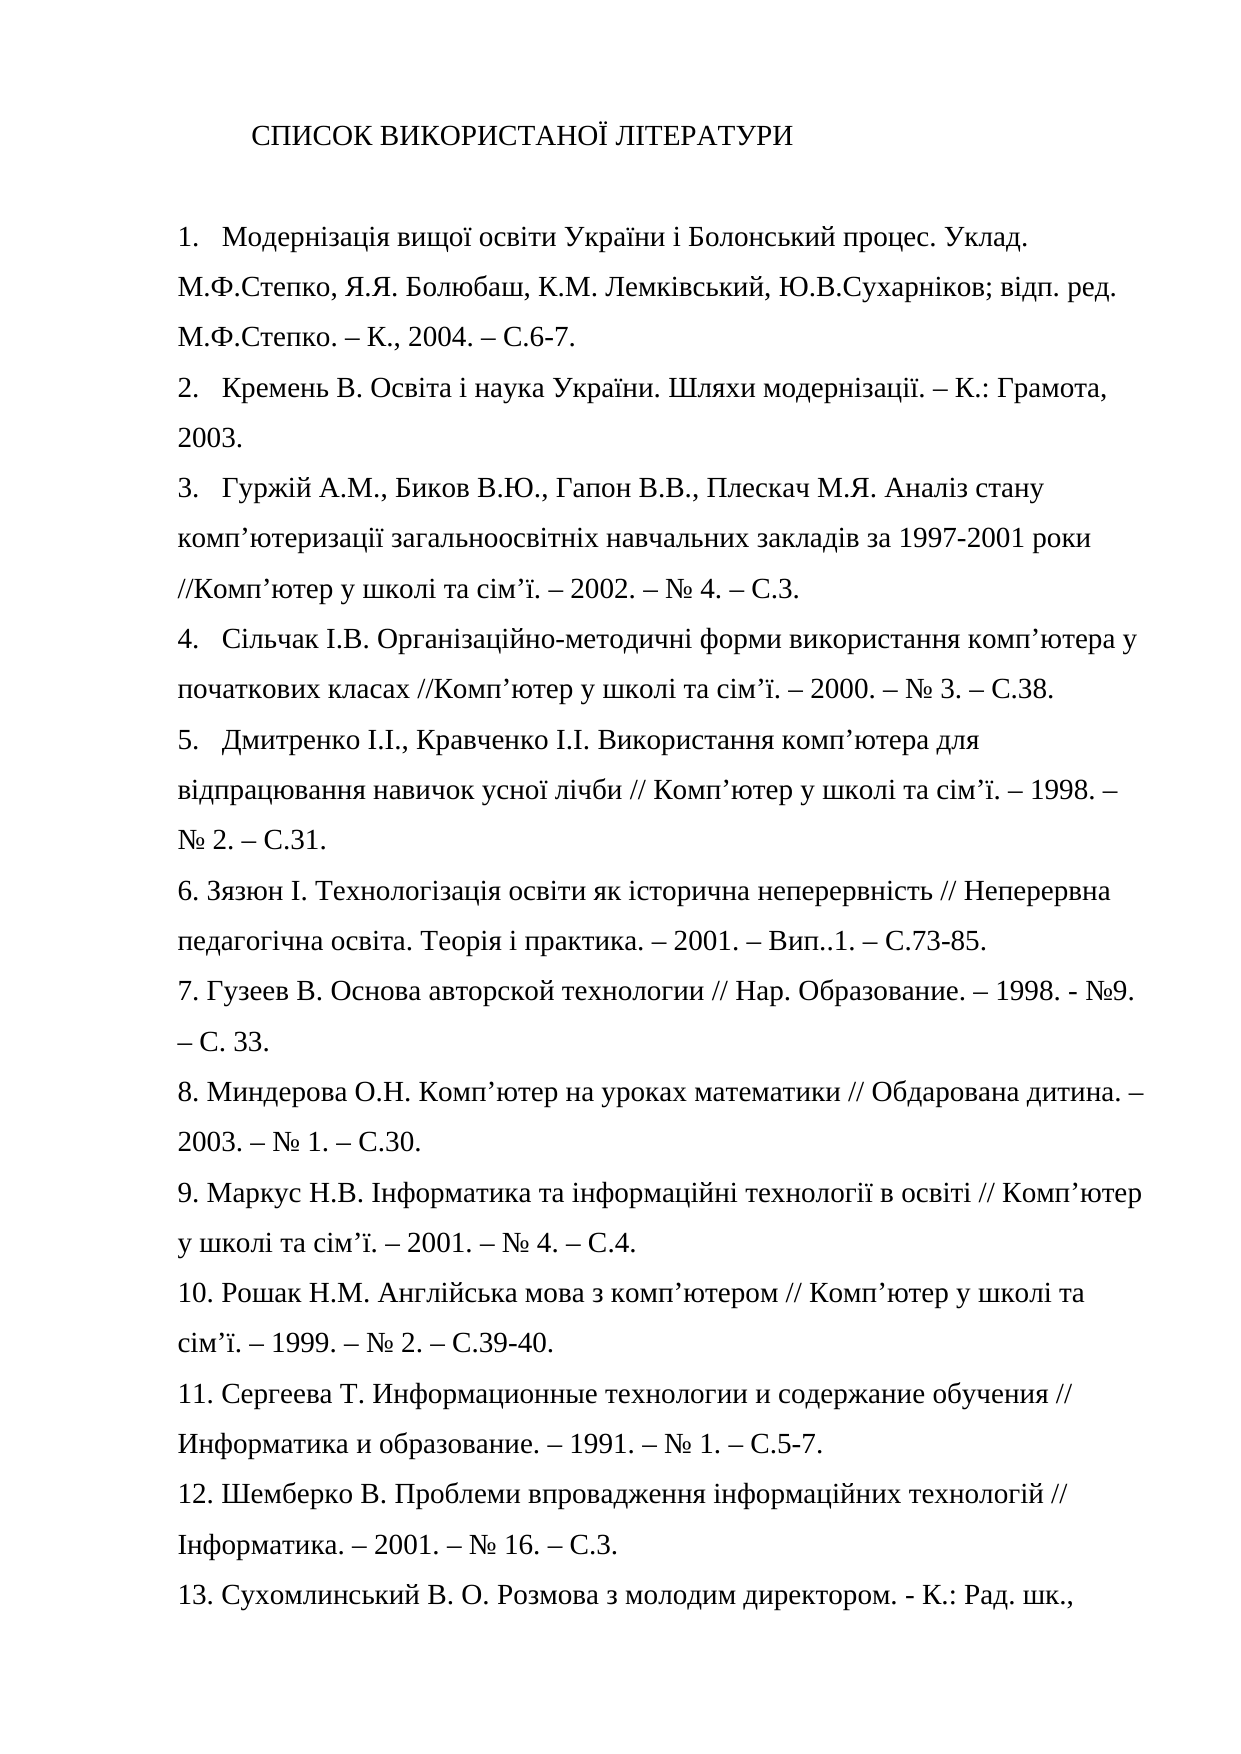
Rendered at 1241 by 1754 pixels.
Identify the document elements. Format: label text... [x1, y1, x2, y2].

text 12. Шемберко В. Проблеми впровадження інформаційних технологій // Інформатика. – 2001. – № 16. – С.3. [177, 1477, 1152, 1560]
text 8. Миндерова О.Н. Комп’ютер на уроках математики // Обдарована дитина. – 2003. – № 1. – С.30. [177, 1074, 1152, 1158]
text СПИСОК ВИКОРИСТАНОЇ ЛІТЕРАТУРИ [177, 118, 1152, 152]
text 9. Маркус Н.В. Інформатика та інформаційні технології в освіті // Комп’ютер у школі та сім’ї. – 2001. – № 4. – С.4. [177, 1175, 1152, 1258]
text 11. Сергеева Т. Информационные технологии и содержание обучения // Информатика и образование. – 1991. – № 1. – С.5-7. [177, 1376, 1152, 1460]
text 7. Гузеев В. Основа авторской технологии // Нар. Образование. – 1998. - №9. – C. 33. [177, 973, 1152, 1057]
text 6. Зязюн І. Технологізація освіти як історична неперервність // Неперервна педагогічна освіта. Теорія і практика. – 2001. – Вип..1. – C.73-85. [177, 873, 1152, 957]
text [177, 1577, 1152, 1611]
list Гуржій А.М., Биков В.Ю., Гапон В.В., Плескач М.Я. Аналіз стану комп’ютеризації загальноосвітніх навчальних закладів за 1997-2001 роки //Комп’ютер у школі та сім’ї. – 2002. – № 4. – С.3. [177, 470, 1152, 604]
text 10. Рошак Н.М. Англійська мова з комп’ютером // Комп’ютер у школі та сім’ї. – 1999. – № 2. – С.39-40. [177, 1275, 1152, 1359]
list Модернізація вищої освіти України і Болонський процес. Уклад. М.Ф.Степко, Я.Я. Болюбаш, К.М. Лемківський, Ю.В.Сухарніков; відп. ред. М.Ф.Степко. – К., 2004. – С.6-7. [177, 219, 1152, 353]
list Дмитренко І.І., Кравченко І.І. Використання комп’ютера для відпрацювання навичок усної лічби // Комп’ютер у школі та сім’ї. – 1998. – № 2. – С.31. [177, 722, 1152, 856]
list Кремень В. Освіта і наука України. Шляхи модернізації. – К.: Грамота, 2003. [177, 370, 1152, 453]
list Сільчак І.В. Організаційно-методичні форми використання комп’ютера у початкових класах //Комп’ютер у школі та сім’ї. – 2000. – № 3. – С.38. [177, 621, 1152, 705]
